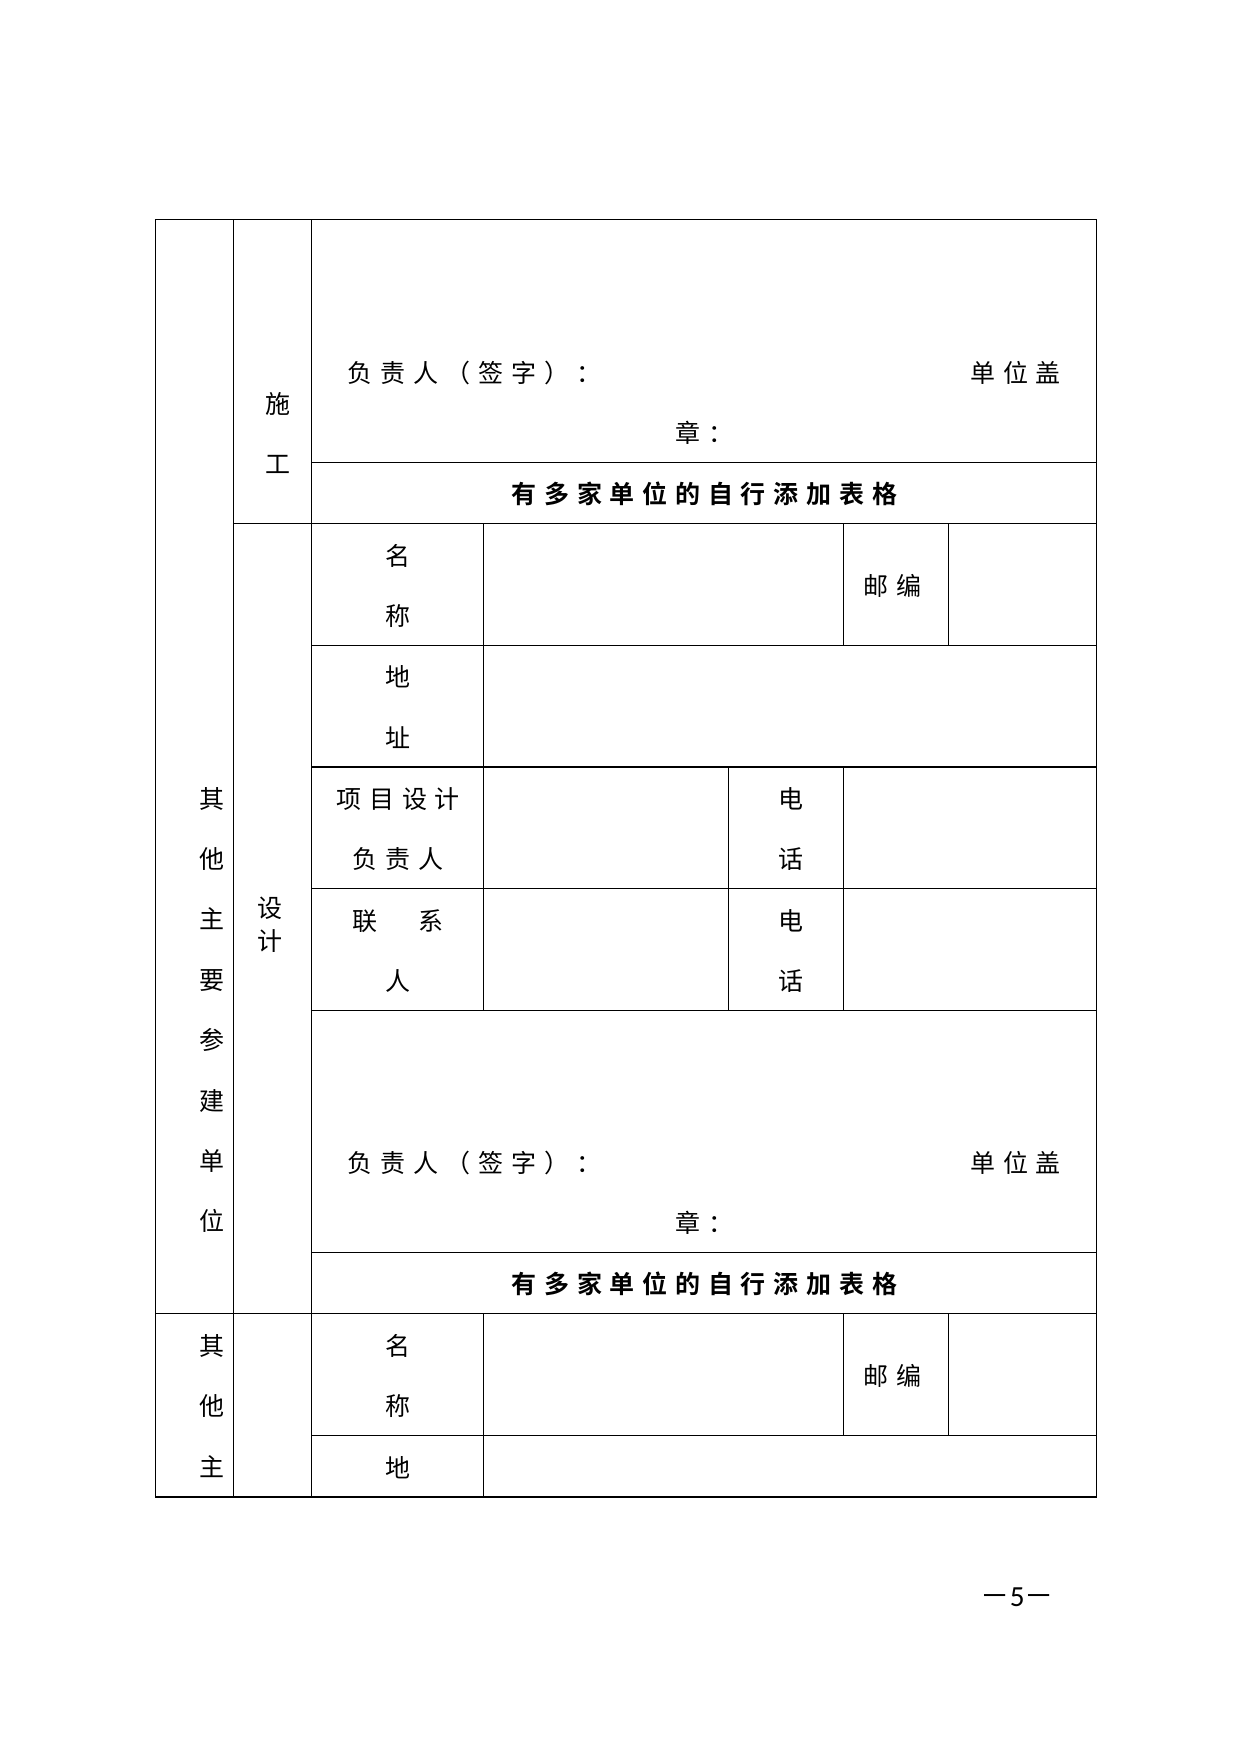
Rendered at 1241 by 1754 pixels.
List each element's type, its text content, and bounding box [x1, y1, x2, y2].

table_cell [484, 1436, 1096, 1496]
table_cell [484, 768, 728, 888]
table_cell 地 址 [312, 646, 483, 766]
table_cell 有多家单位的自行添加表格 [312, 1253, 1096, 1313]
table_cell [484, 889, 728, 1010]
table_cell 名 称 [312, 524, 483, 645]
table_cell 名 称 [312, 1314, 483, 1435]
table_cell [484, 646, 1096, 766]
table_cell 其他主要参建单位 [156, 1314, 233, 1496]
table_cell [949, 524, 1096, 645]
table_cell 联 系 人 [312, 889, 483, 1010]
table_cell 电 话 [729, 889, 843, 1010]
table_cell 电 话 [729, 768, 843, 888]
table_cell 有多家单位的自行添加表格 [312, 463, 1096, 523]
table_cell 监理 [234, 1314, 311, 1496]
table_cell 邮编 [844, 524, 948, 645]
table_cell 负责人（签字）： 单位盖章： [312, 1011, 1096, 1252]
table_cell 负责人（签字）： 单位盖章： [312, 220, 1096, 462]
table_cell [484, 524, 843, 645]
table_cell [484, 1314, 843, 1435]
table_cell 地 址 [312, 1436, 483, 1496]
table_cell [844, 768, 1096, 888]
table_cell 设计 [234, 524, 311, 1313]
table_cell [844, 889, 1096, 1010]
table_cell 邮编 [844, 1314, 948, 1435]
table_cell 项目设计 负责人 [312, 768, 483, 888]
table_cell [949, 1314, 1096, 1435]
